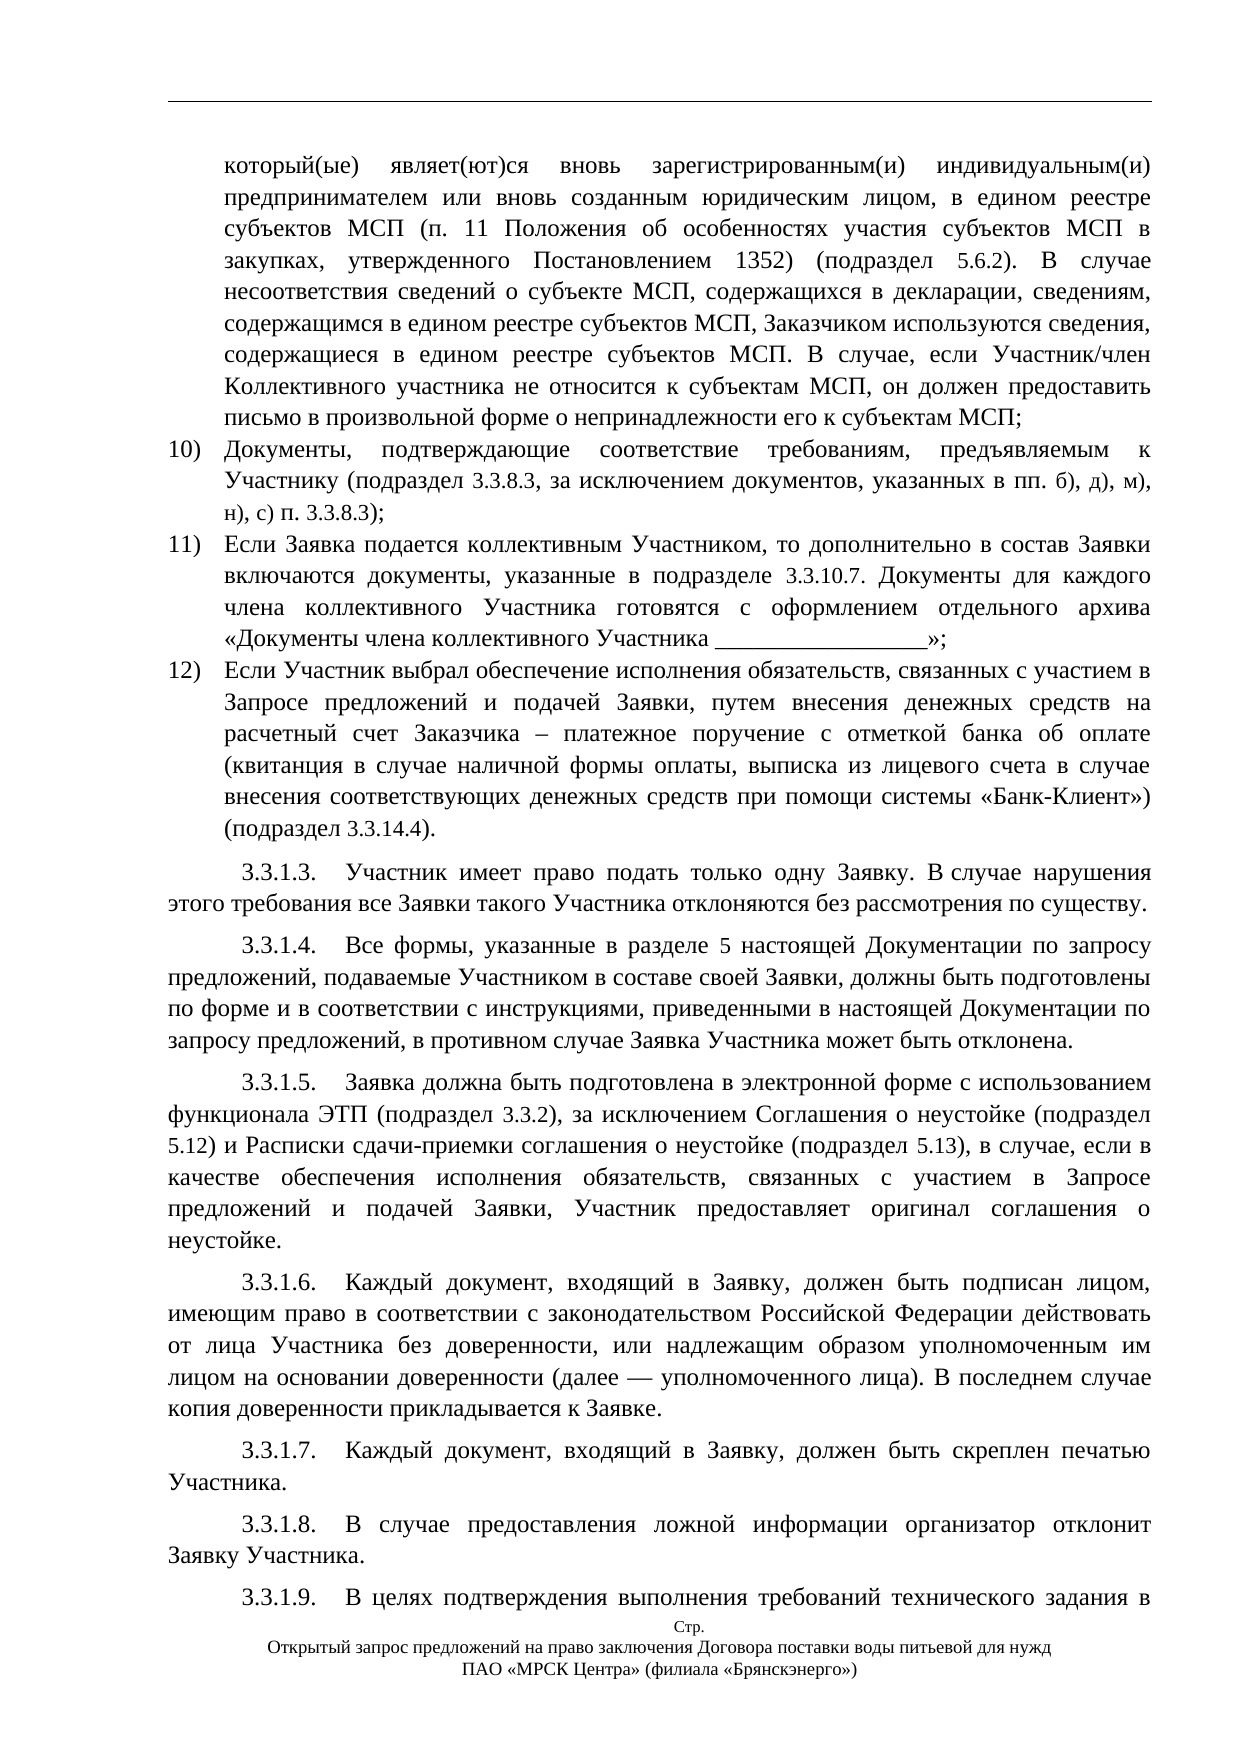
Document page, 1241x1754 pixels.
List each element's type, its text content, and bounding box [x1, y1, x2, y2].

list Если Заявка подается коллективным Участником, то дополнительно в состав Заявки включаются документы, указанные в подразделе 3.3.10.7. Документы для каждого члена коллективного Участника готовятся с оформлением отдельного архива «Документы члена коллективного Участника _________________»; [168, 529, 1152, 652]
list Документы, подтверждающие соответствие требованиям, предъявляемым к Участнику (подраздел 3.3.8.3, за исключением документов, указанных в пп. б), д), м), н), с) п. 3.3.8.3); [168, 434, 1152, 526]
list В случае предоставления ложной информации организатор отклонит Заявку Участника. [168, 1509, 1152, 1569]
list Каждый документ, входящий в Заявку, должен быть скреплен печатью Участника. [168, 1435, 1152, 1495]
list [168, 150, 1152, 431]
list Если Участник выбрал обеспечение исполнения обязательств, связанных с участием в Запросе предложений и подачей Заявки, путем внесения денежных средств на расчетный счет Заказчика – платежное поручение с отметкой банка об оплате (квитанция в случае наличной формы оплаты, выписка из лицевого счета в случае внесения соответствующих денежных средств при помощи системы «Банк-Клиент») (подраздел 3.3.14.4). [168, 655, 1152, 842]
list Все формы, указанные в разделе 5 настоящей Документации по запросу предложений, подаваемые Участником в составе своей Заявки, должны быть подготовлены по форме и в соответствии с инструкциями, приведенными в настоящей Документации по запросу предложений, в противном случае Заявка Участника может быть отклонена. [168, 930, 1152, 1054]
list Участник имеет право подать только одну Заявку. В случае нарушения этого требования все Заявки такого Участника отклоняются без рассмотрения по существу. [168, 857, 1152, 917]
list Заявка должна быть подготовлена в электронной форме с использованием функционала ЭТП (подраздел 3.3.2), за исключением Соглашения о неустойке (подраздел 5.12) и Расписки сдачи-приемки соглашения о неустойке (подраздел 5.13), в случае, если в качестве обеспечения исполнения обязательств, связанных с участием в Запросе предложений и подачей Заявки, Участник предоставляет оригинал соглашения о неустойке. [168, 1067, 1152, 1254]
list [168, 1582, 1152, 1611]
list Каждый документ, входящий в Заявку, должен быть подписан лицом, имеющим право в соответствии с законодательством Российской Федерации действовать от лица Участника без доверенности, или надлежащим образом уполномоченным им лицом на основании доверенности (далее — уполномоченного лица). В последнем случае копия доверенности прикладывается к Заявке. [168, 1267, 1152, 1422]
